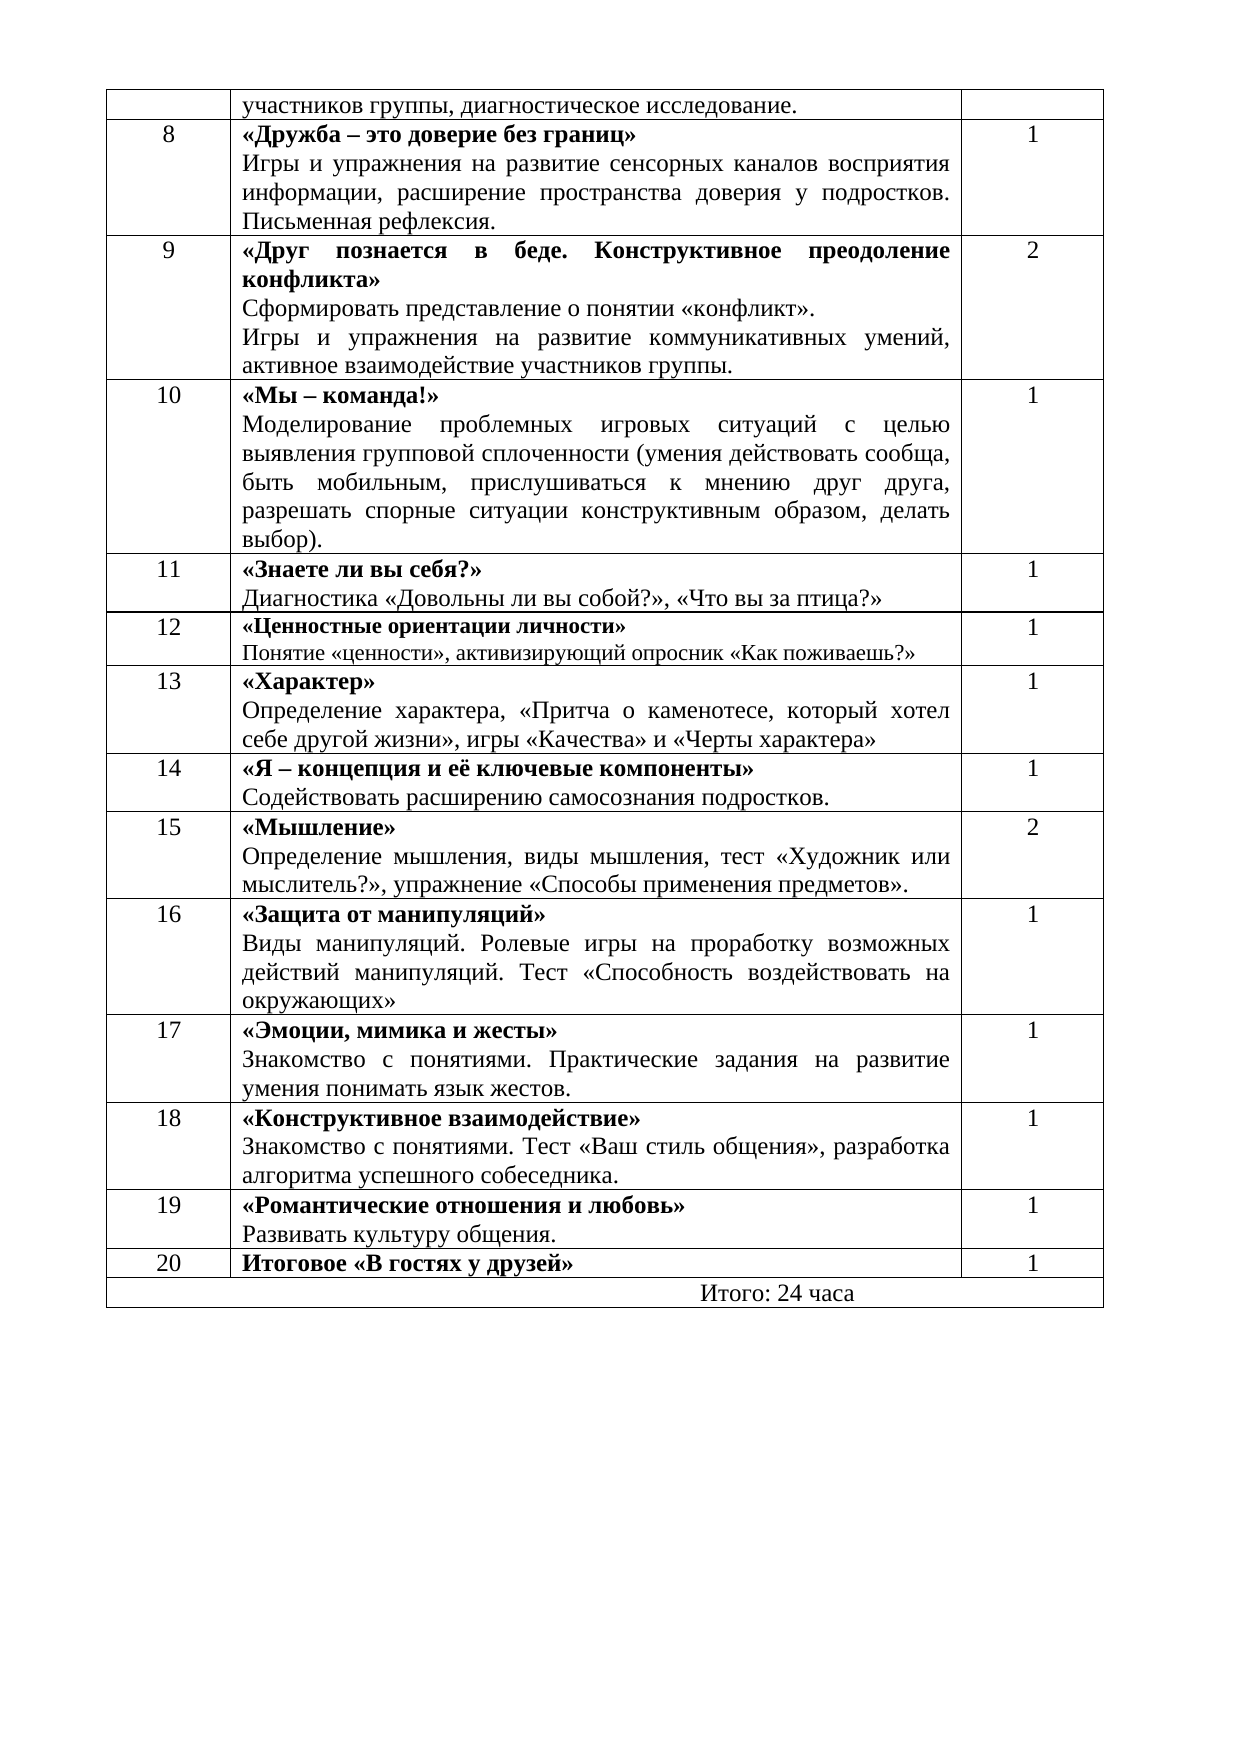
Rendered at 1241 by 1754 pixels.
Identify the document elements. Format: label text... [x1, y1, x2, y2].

table_cell 8 [107, 120, 230, 234]
table_cell 11 [107, 554, 230, 611]
table_cell 1 [962, 1249, 1103, 1277]
table_cell 7 [107, 90, 230, 118]
table_cell «Характер» Определение характера, «Притча о каменотесе, который хотел себе другой жизни», игры «Качества» и «Черты характера» [231, 666, 961, 752]
table_cell 13 [107, 666, 230, 752]
table_cell «Защита от манипуляций» Виды манипуляций. Ролевые игры на проработку возможных действий манипуляций. Тест «Способность воздействовать на окружающих» [231, 899, 961, 1014]
table_cell «Дружба – это доверие без границ» Игры и упражнения на развитие сенсорных каналов восприятия информации, расширение пространства доверия у подростков. Письменная рефлексия. [231, 120, 961, 234]
table_cell 1 [962, 380, 1103, 553]
table_cell 18 [107, 1103, 230, 1189]
table_cell «Знаете ли вы себя?» Диагностика «Довольны ли вы собой?», «Что вы за птица?» [231, 554, 961, 611]
table_cell Итого: 24 часа [107, 1278, 1103, 1307]
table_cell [231, 90, 961, 118]
table_cell 16 [107, 899, 230, 1014]
table_cell 1 [962, 1015, 1103, 1102]
table_cell «Мышление» Определение мышления, виды мышления, тест «Художник или мыслитель?», упражнение «Способы применения предметов». [231, 812, 961, 898]
table_cell Итоговое «В гостях у друзей» [231, 1249, 961, 1277]
table_cell 1 [962, 1103, 1103, 1189]
table_cell 1 [962, 899, 1103, 1014]
table_cell 17 [107, 1015, 230, 1102]
table_cell «Конструктивное взаимодействие» Знакомство с понятиями. Тест «Ваш стиль общения», разработка алгоритма успешного собеседника. [231, 1103, 961, 1189]
table_cell 1 [962, 1190, 1103, 1247]
table_cell 14 [107, 754, 230, 811]
table_cell 1 [962, 666, 1103, 752]
table_cell 9 [107, 236, 230, 379]
table_cell 19 [107, 1190, 230, 1247]
table_cell «Эмоции, мимика и жесты» Знакомство с понятиями. Практические задания на развитие умения понимать язык жестов. [231, 1015, 961, 1102]
table_cell 15 [107, 812, 230, 898]
table_cell «Ценностные ориентации личности» Понятие «ценности», активизирующий опросник «Как поживаешь?» [231, 613, 961, 665]
table_cell 1 [962, 754, 1103, 811]
table_cell 1 [962, 120, 1103, 234]
table_cell 2 [962, 236, 1103, 379]
table_cell 1 [962, 554, 1103, 611]
table_cell 12 [107, 613, 230, 665]
table_cell 1 [962, 90, 1103, 118]
table_cell 1 [962, 613, 1103, 665]
table_cell «Друг познается в беде. Конструктивное преодоление конфликта» Сформировать представление о понятии «конфликт». Игры и упражнения на развитие коммуникативных умений, активное взаимодействие участников группы. [231, 236, 961, 379]
table_cell 2 [962, 812, 1103, 898]
table_cell «Мы – команда!» Моделирование проблемных игровых ситуаций с целью выявления групповой сплоченности (умения действовать сообща, быть мобильным, прислушиваться к мнению друг друга, разрешать спорные ситуации конструктивным образом, делать выбор). [231, 380, 961, 553]
table_cell «Я – концепция и её ключевые компоненты» Содействовать расширению самосознания подростков. [231, 754, 961, 811]
table_cell 20 [107, 1249, 230, 1277]
table_cell «Романтические отношения и любовь» Развивать культуру общения. [231, 1190, 961, 1247]
table_cell 10 [107, 380, 230, 553]
